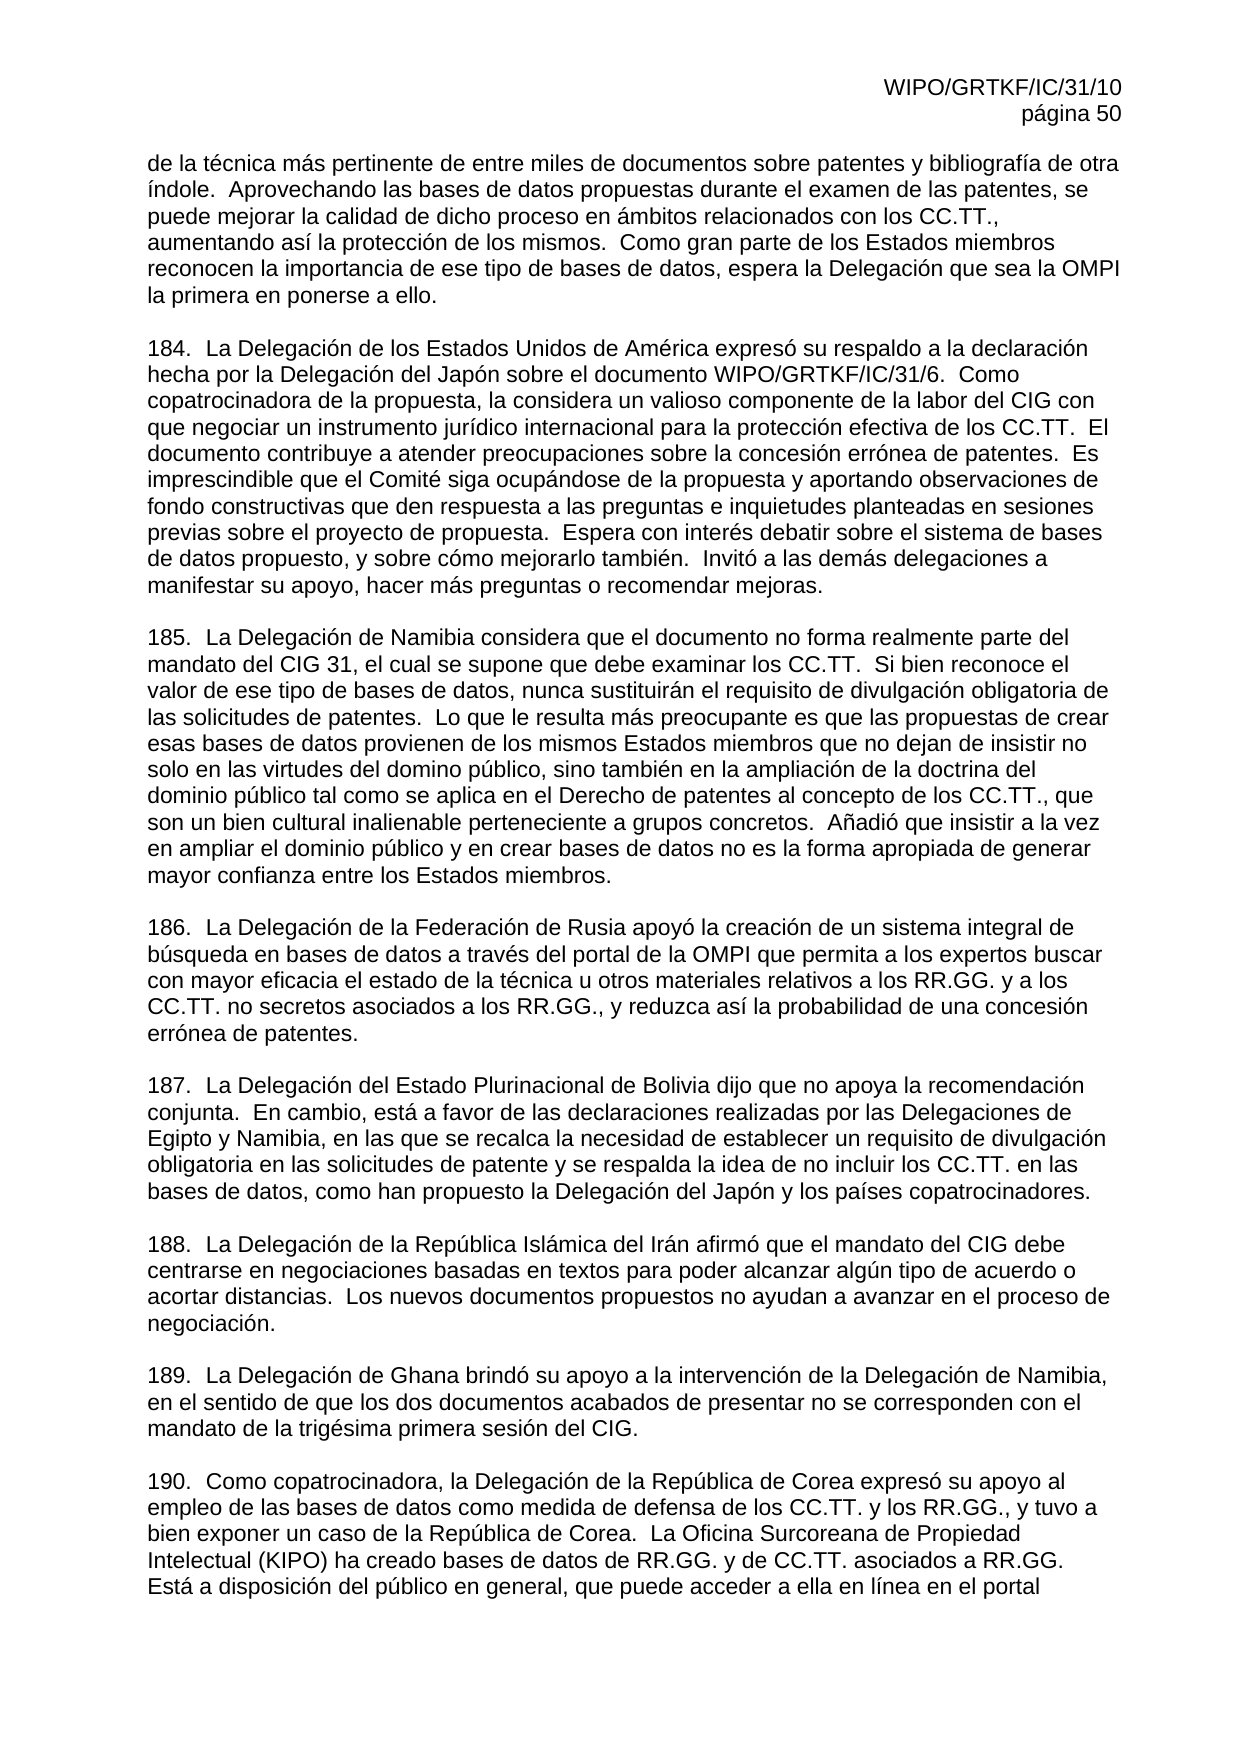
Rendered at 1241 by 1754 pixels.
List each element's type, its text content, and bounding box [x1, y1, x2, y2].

list La Delegación de Namibia considera que el documento no forma realmente parte del mandato del CIG 31, el cual se supone que debe examinar los CC.TT. Si bien reconoce el valor de ese tipo de bases de datos, nunca sustituirán el requisito de divulgación obligatoria de las solicitudes de patentes. Lo que le resulta más preocupante es que las propuestas de crear esas bases de datos provienen de los mismos Estados miembros que no dejan de insistir no solo en las virtudes del domino público, sino también en la ampliación de la doctrina del dominio público tal como se aplica en el Derecho de patentes al concepto de los CC.TT., que son un bien cultural inalienable perteneciente a grupos concretos. Añadió que insistir a la vez en ampliar el dominio público y en crear bases de datos no es la forma apropiada de generar mayor confianza entre los Estados miembros. [147, 624, 1122, 888]
list La Delegación de la República Islámica del Irán afirmó que el mandato del CIG debe centrarse en negociaciones basadas en textos para poder alcanzar algún tipo de acuerdo o acortar distancias. Los nuevos documentos propuestos no ayudan a avanzar en el proceso de negociación. [147, 1231, 1122, 1336]
list La Delegación de los Estados Unidos de América expresó su respaldo a la declaración hecha por la Delegación del Japón sobre el documento WIPO/GRTKF/IC/31/6. Como copatrocinadora de la propuesta, la considera un valioso componente de la labor del CIG con que negociar un instrumento jurídico internacional para la protección efectiva de los CC.TT. El documento contribuye a atender preocupaciones sobre la concesión errónea de patentes. Es imprescindible que el Comité siga ocupándose de la propuesta y aportando observaciones de fondo constructivas que den respuesta a las preguntas e inquietudes planteadas en sesiones previas sobre el proyecto de propuesta. Espera con interés debatir sobre el sistema de bases de datos propuesto, y sobre cómo mejorarlo también. Invitó a las demás delegaciones a manifestar su apoyo, hacer más preguntas o recomendar mejoras. [147, 334, 1122, 598]
list La Delegación del Estado Plurinacional de Bolivia dijo que no apoya la recomendación conjunta. En cambio, está a favor de las declaraciones realizadas por las Delegaciones de Egipto y Namibia, en las que se recalca la necesidad de establecer un requisito de divulgación obligatoria en las solicitudes de patente y se respalda la idea de no incluir los CC.TT. en las bases de datos, como han propuesto la Delegación del Japón y los países copatrocinadores. [147, 1072, 1122, 1204]
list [147, 150, 1122, 308]
list La Delegación de Ghana brindó su apoyo a la intervención de la Delegación de Namibia, en el sentido de que los dos documentos acabados de presentar no se corresponden con el mandato de la trigésima primera sesión del CIG. [147, 1362, 1122, 1441]
list La Delegación de la Federación de Rusia apoyó la creación de un sistema integral de búsqueda en bases de datos a través del portal de la OMPI que permita a los expertos buscar con mayor eficacia el estado de la técnica u otros materiales relativos a los RR.GG. y a los CC.TT. no secretos asociados a los RR.GG., y reduzca así la probabilidad de una concesión errónea de patentes. [147, 914, 1122, 1046]
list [147, 1468, 1122, 1599]
